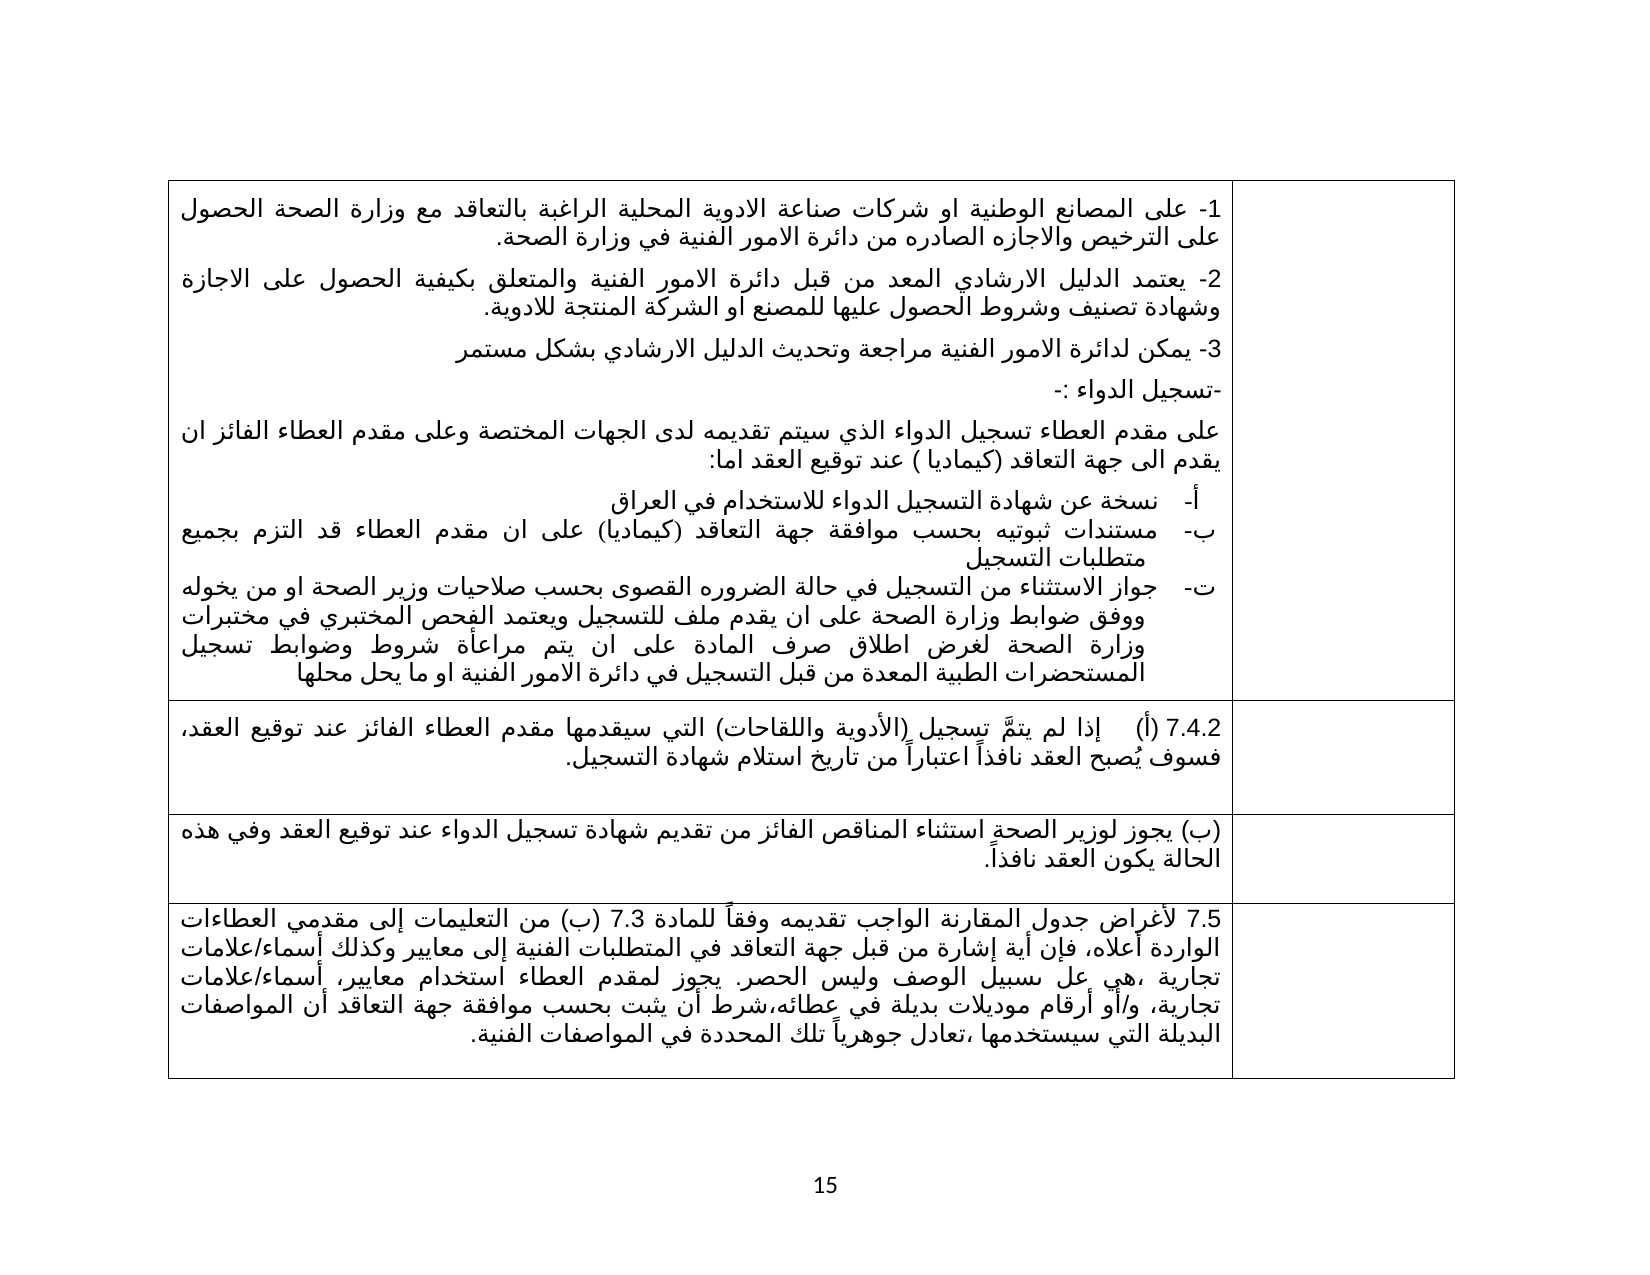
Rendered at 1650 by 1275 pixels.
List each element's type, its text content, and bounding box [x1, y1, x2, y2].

table_cell (ب) يجوز لوزير الصحة استثناء المناقص الفائز من تقديم شهادة تسجيل الدواء عند توقيع العقد وفي هذه الحالة يكون العقد نافذاً. [169, 815, 1232, 903]
table_cell 7.4.2 (أ) إذا لم يتمَّ تسجيل (الأدوية واللقاحات) التي سيقدمها مقدم العطاء الفائز عند توقيع العقد، فسوف يُصبح العقد نافذاً اعتباراً من تاريخ استلام شهادة التسجيل. [169, 701, 1232, 814]
table_cell [1233, 815, 1454, 903]
table_cell [1233, 701, 1454, 814]
table_cell [1233, 181, 1454, 700]
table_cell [169, 181, 1232, 700]
table_cell [1233, 904, 1454, 1078]
table_cell 7.5 لأغراض جدول المقارنة الواجب تقديمه وفقاً للمادة 7.3 (ب) من التعليمات إلى مقدمي العطاءات الواردة أعلاه، فإن أية إشارة من قبل جهة التعاقد في المتطلبات الفنية إلى معايير وكذلك أسماء/علامات تجارية ،هي عل ىسبيل الوصف وليس الحصر. يجوز لمقدم العطاء استخدام معايير، أسماء/علامات تجارية، و/أو أرقام موديلات بديلة في عطائه،شرط أن يثبت بحسب موافقة جهة التعاقد أن المواصفات البديلة التي سيستخدمها ،تعادل جوهرياً تلك المحددة في المواصفات الفنية. [169, 904, 1232, 1078]
